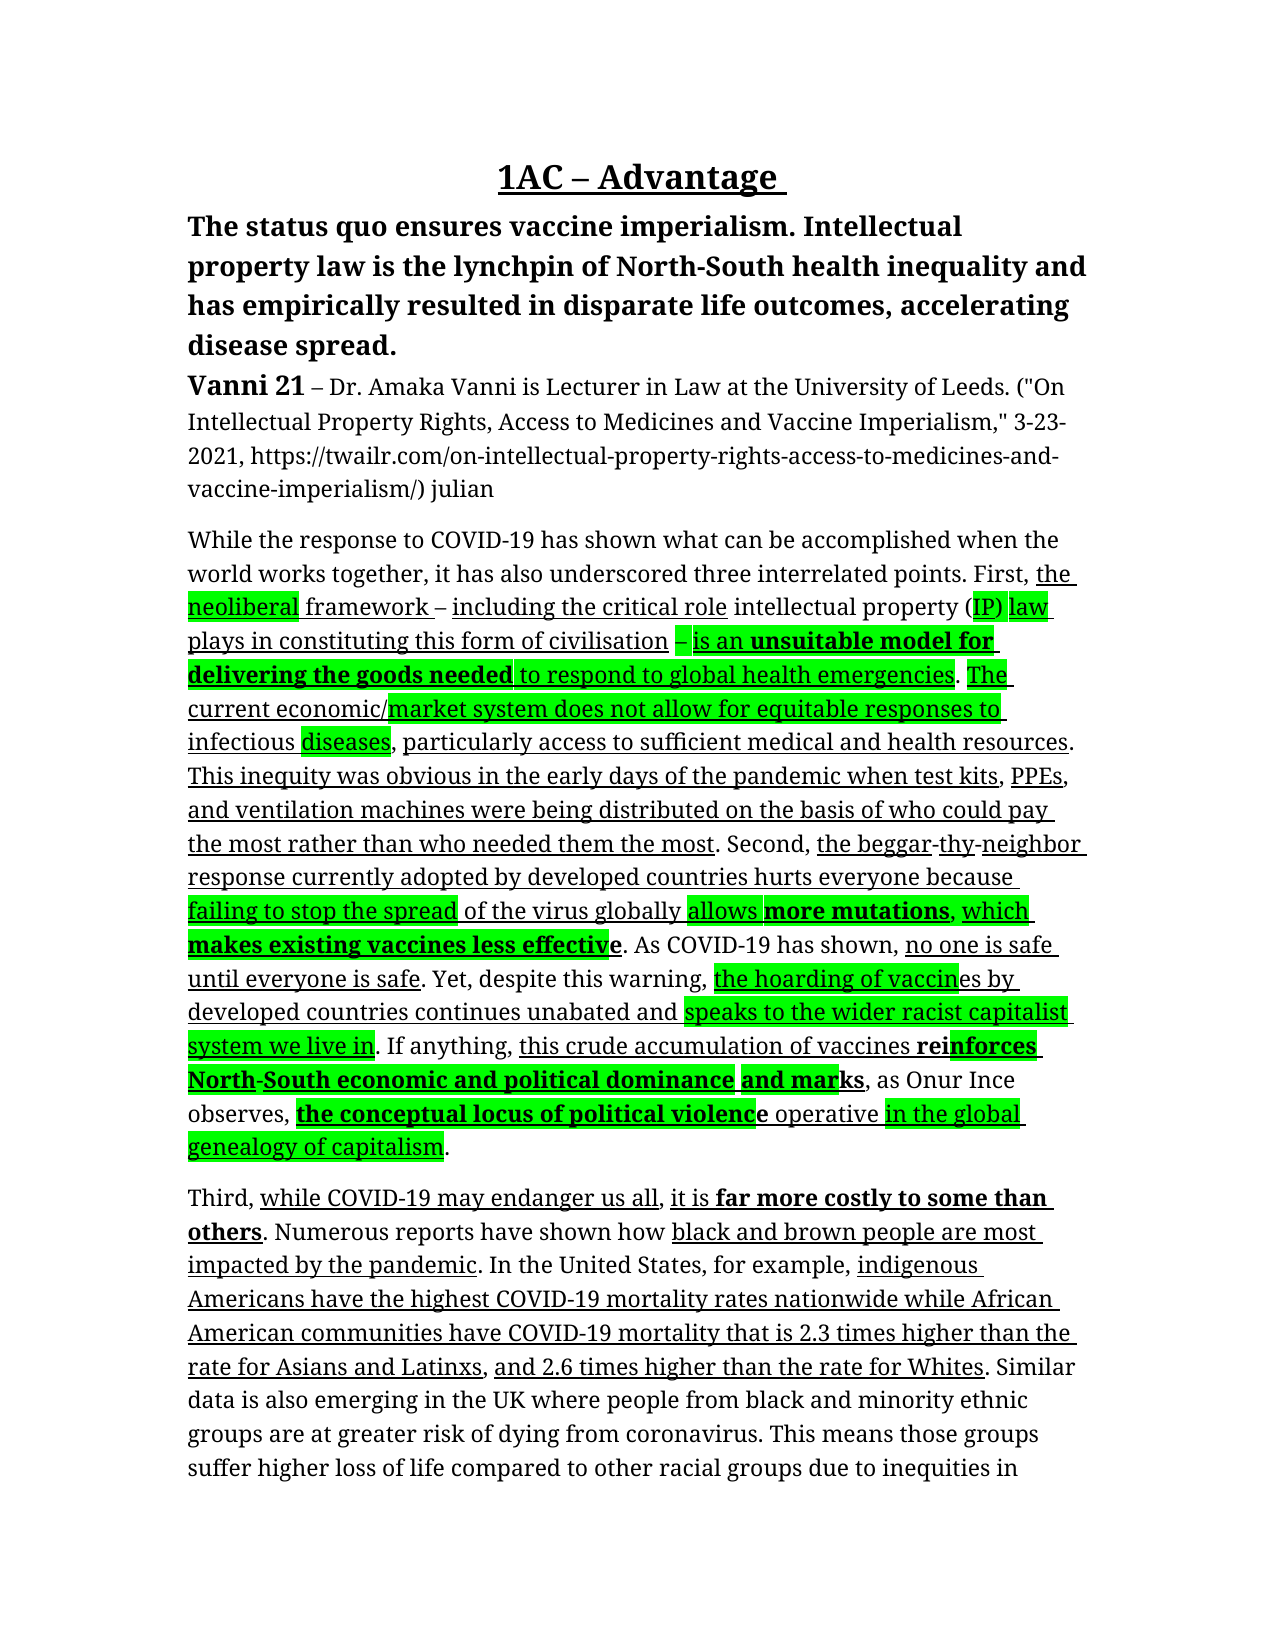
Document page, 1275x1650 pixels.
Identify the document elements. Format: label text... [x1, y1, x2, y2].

text Vanni 21 – Dr. Amaka Vanni is Lecturer in Law at the University of Leeds. ("On Intellectual Property Rights, Access to Medicines and Vaccine Imperialism," 3-23-2021, https://twailr.com/on-intellectual-property-rights-access-to-medicines-and-vaccine-imperialism/) julian [187, 366, 1087, 504]
subtitle The status quo ensures vaccine imperialism. Intellectual property law is the lynchpin of North-South health inequality and has empirically resulted in disparate life outcomes, accelerating disease spread. [187, 207, 1087, 363]
subtitle 1AC – Advantage [187, 154, 1087, 199]
text While the response to COVID-19 has shown what can be accomplished when the world works together, it has also underscored three interrelated points. First, the neoliberal framework – including the critical role intellectual property (IP) law plays in constituting this form of civilisation – is an unsuitable model for delivering the goods needed to respond to global health emergencies. The current economic/market system does not allow for equitable responses to infectious diseases, particularly access to sufficient medical and health resources. This inequity was obvious in the early days of the pandemic when test kits, PPEs, and ventilation machines were being distributed on the basis of who could pay the most rather than who needed them the most. Second, the beggar-thy-neighbor response currently adopted by developed countries hurts everyone because failing to stop the spread of the virus globally allows more mutations, which makes existing vaccines less effective. As COVID-19 has shown, no one is safe until everyone is safe. Yet, despite this warning, the hoarding of vaccines by developed countries continues unabated and speaks to the wider racist capitalist system we live in. If anything, this crude accumulation of vaccines reinforces North-South economic and political dominance and marks, as Onur Ince observes, the conceptual locus of political violence operative in the global genealogy of capitalism. [187, 524, 1087, 1162]
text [187, 1182, 1087, 1483]
